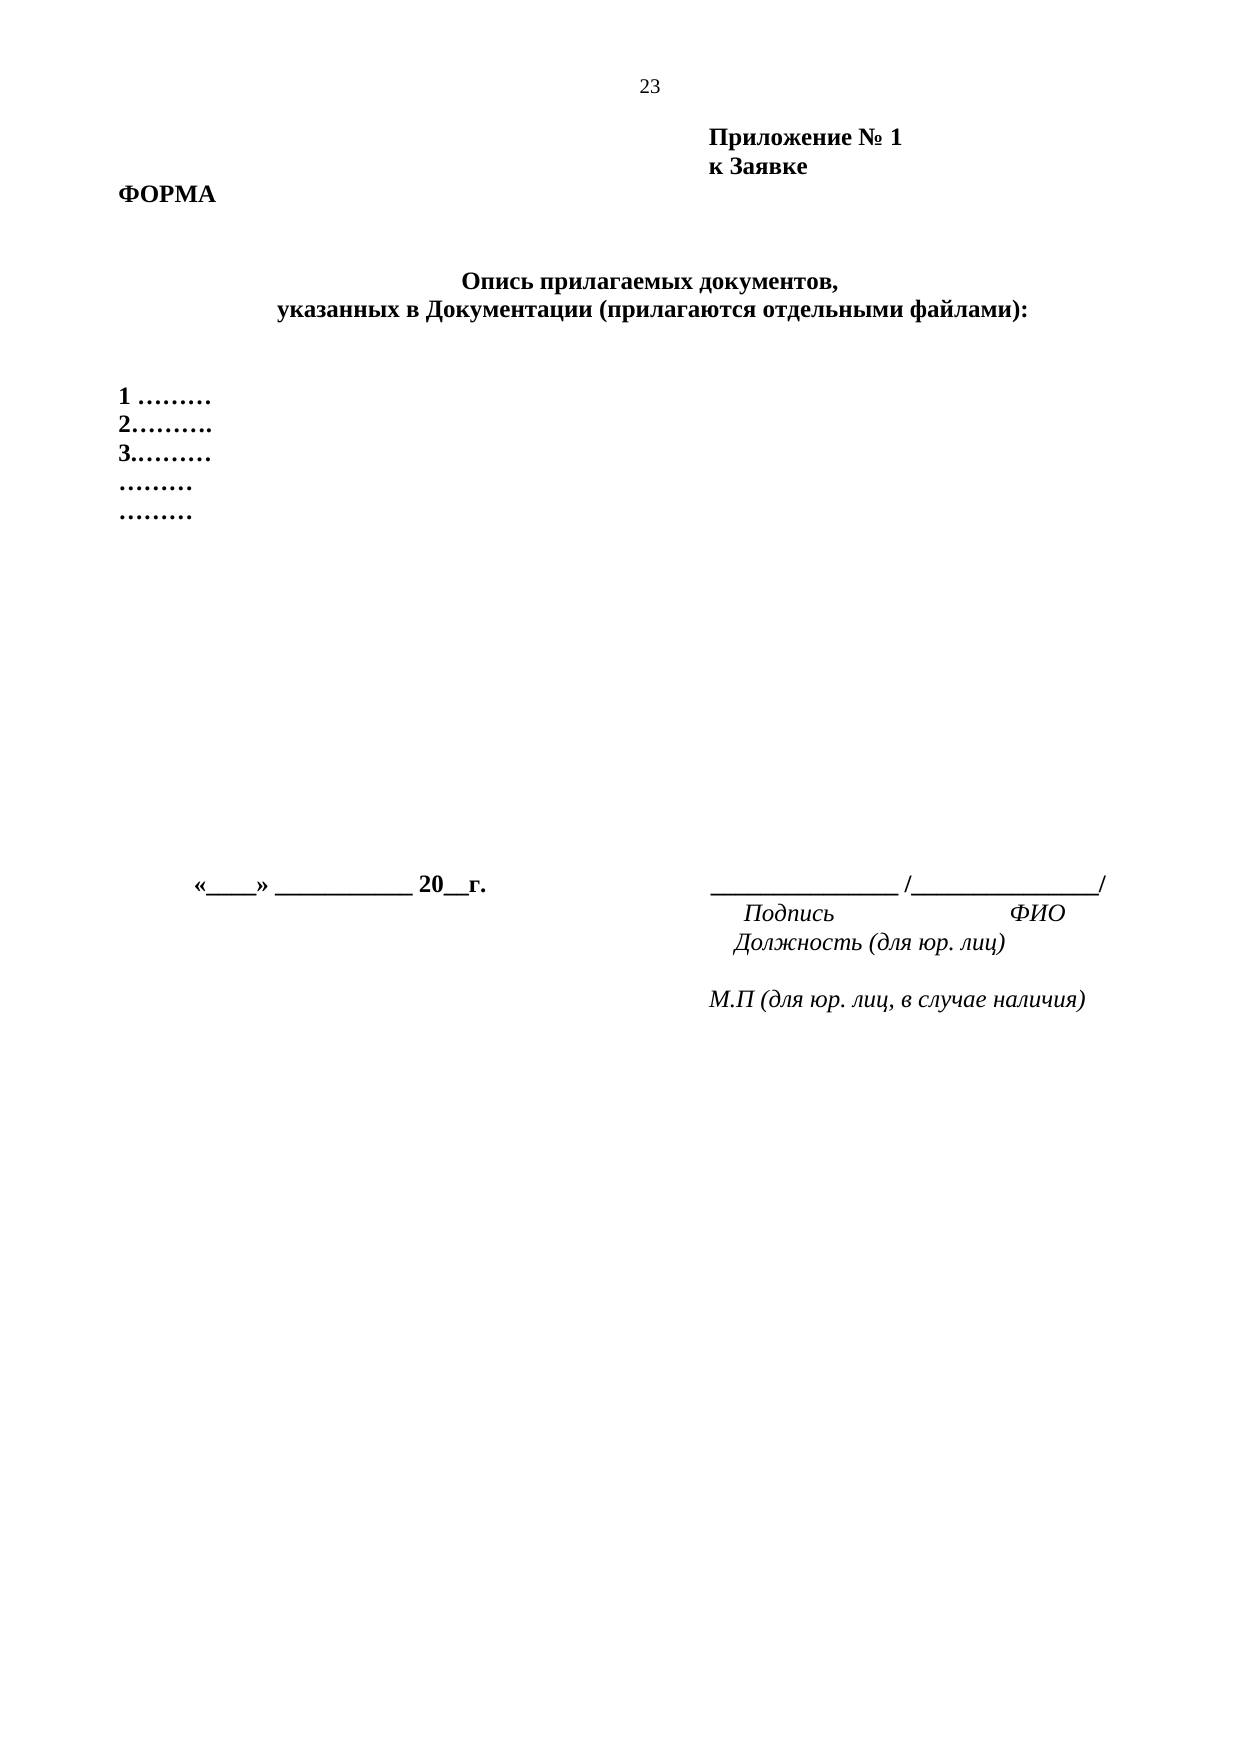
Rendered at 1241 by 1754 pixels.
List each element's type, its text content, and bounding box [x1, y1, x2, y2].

text Должность (для юр. лиц) [118, 927, 1181, 956]
text 1 ……… [118, 381, 1181, 409]
text Приложение № 1 [709, 122, 1181, 151]
text указанных в Документации (прилагаются отдельными файлами): [118, 294, 1181, 323]
text ФОРМА [118, 179, 1181, 208]
text ……… [118, 496, 1181, 524]
text Опись прилагаемых документов, [118, 266, 1181, 294]
text «____» ___________ 20__г. _______________ /_______________/ [118, 869, 1181, 898]
text 3.……… [118, 438, 1181, 467]
text к Заявке [709, 151, 1181, 179]
text М.П (для юр. лиц, в случае наличия) [118, 984, 1181, 1013]
text Подпись ФИО [118, 898, 1181, 927]
text 2………. [118, 409, 1181, 438]
text ……… [118, 467, 1181, 496]
